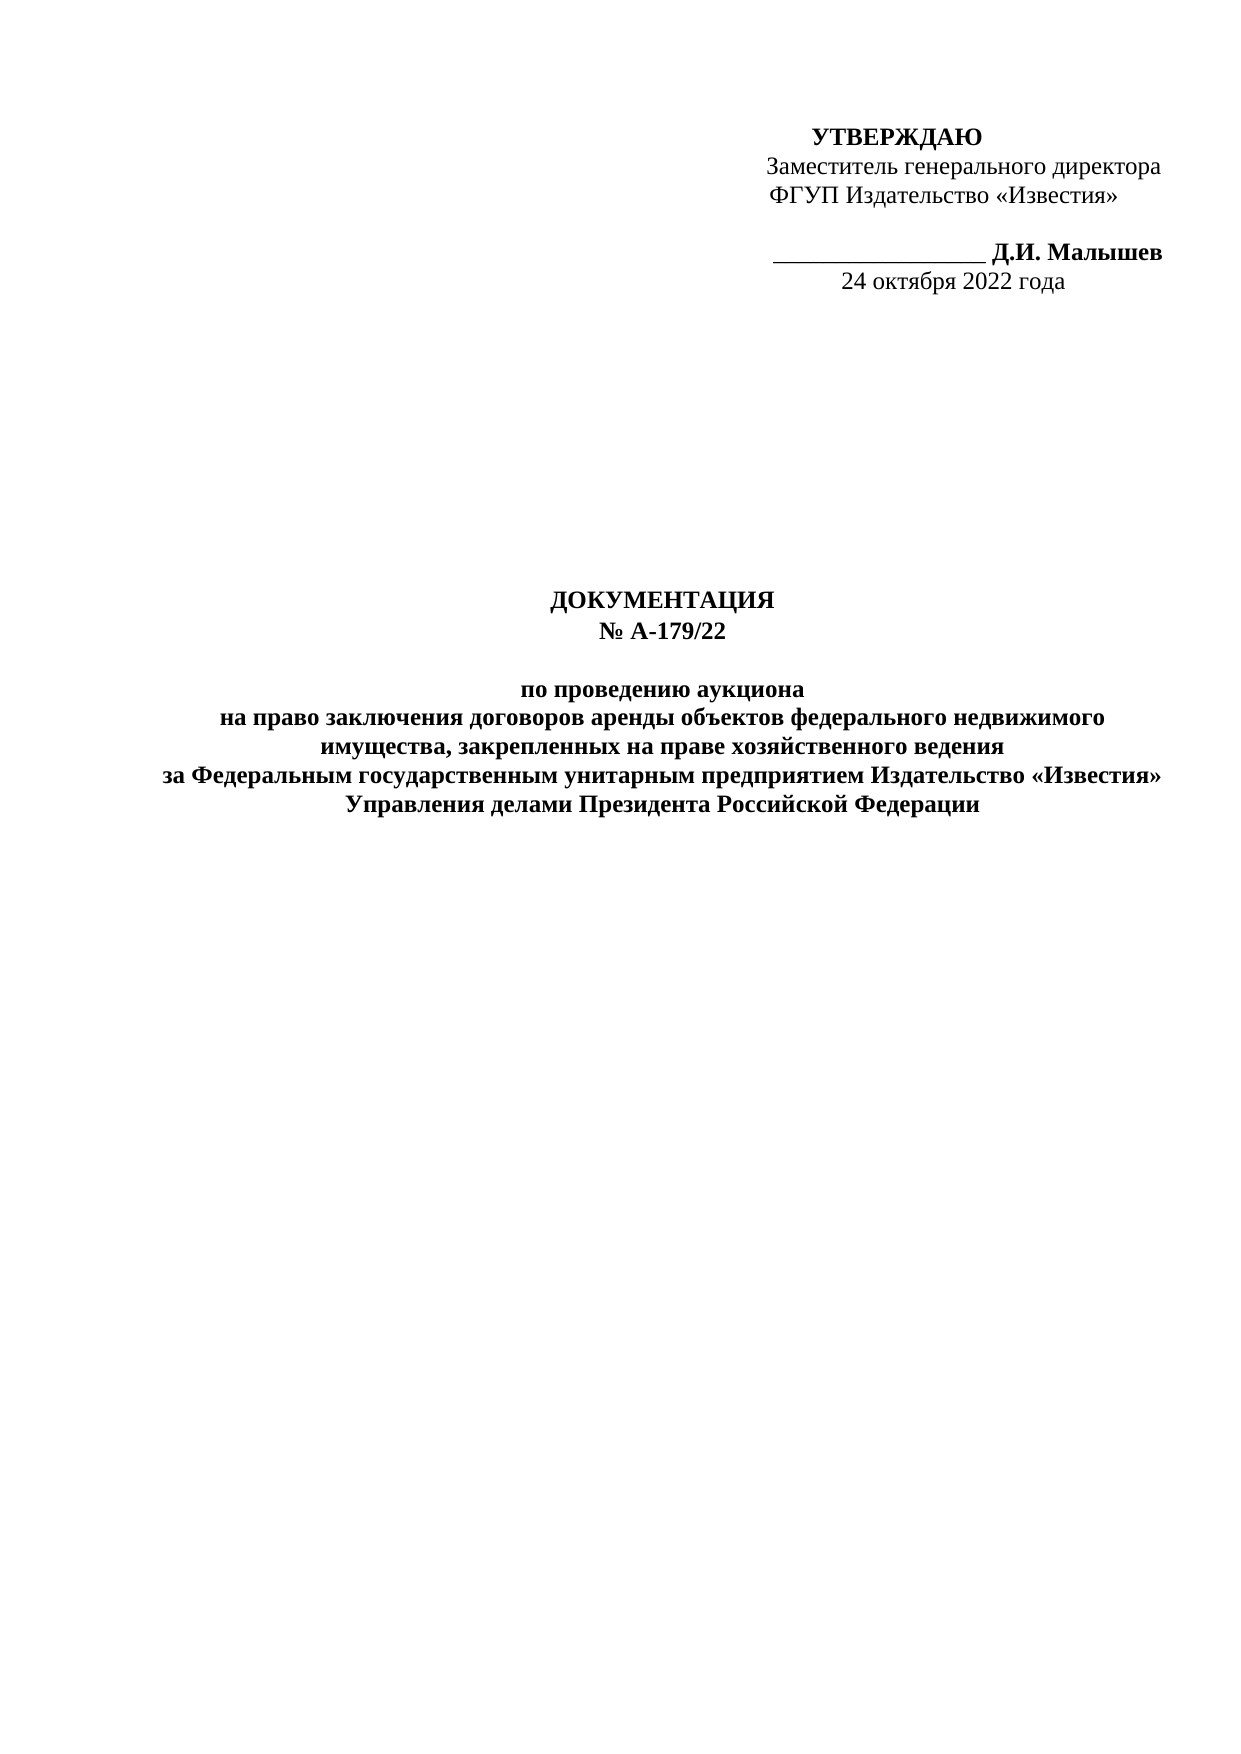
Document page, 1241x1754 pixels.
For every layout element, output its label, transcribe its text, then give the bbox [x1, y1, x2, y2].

subtitle ДОКУМЕНТАЦИЯ [162, 582, 1162, 614]
subtitle на право заключения договоров аренды объектов федерального недвижимого имущества, закрепленных на праве хозяйственного ведения [162, 702, 1162, 760]
text ФГУП Издательство «Известия» [631, 180, 1162, 209]
text УТВЕРЖДАЮ [631, 122, 1162, 151]
text Заместитель генерального директора [631, 151, 1162, 180]
text _________________ Д.И. Малышев [631, 237, 1162, 266]
subtitle № А-179/22 [162, 614, 1162, 645]
subtitle Управления делами Президента Российской Федерации [162, 789, 1162, 817]
subtitle за Федеральным государственным унитарным предприятием Издательство «Известия» [162, 760, 1162, 789]
text 24 октября 2022 года [631, 266, 1162, 295]
subtitle по проведению аукциона [162, 674, 1162, 702]
